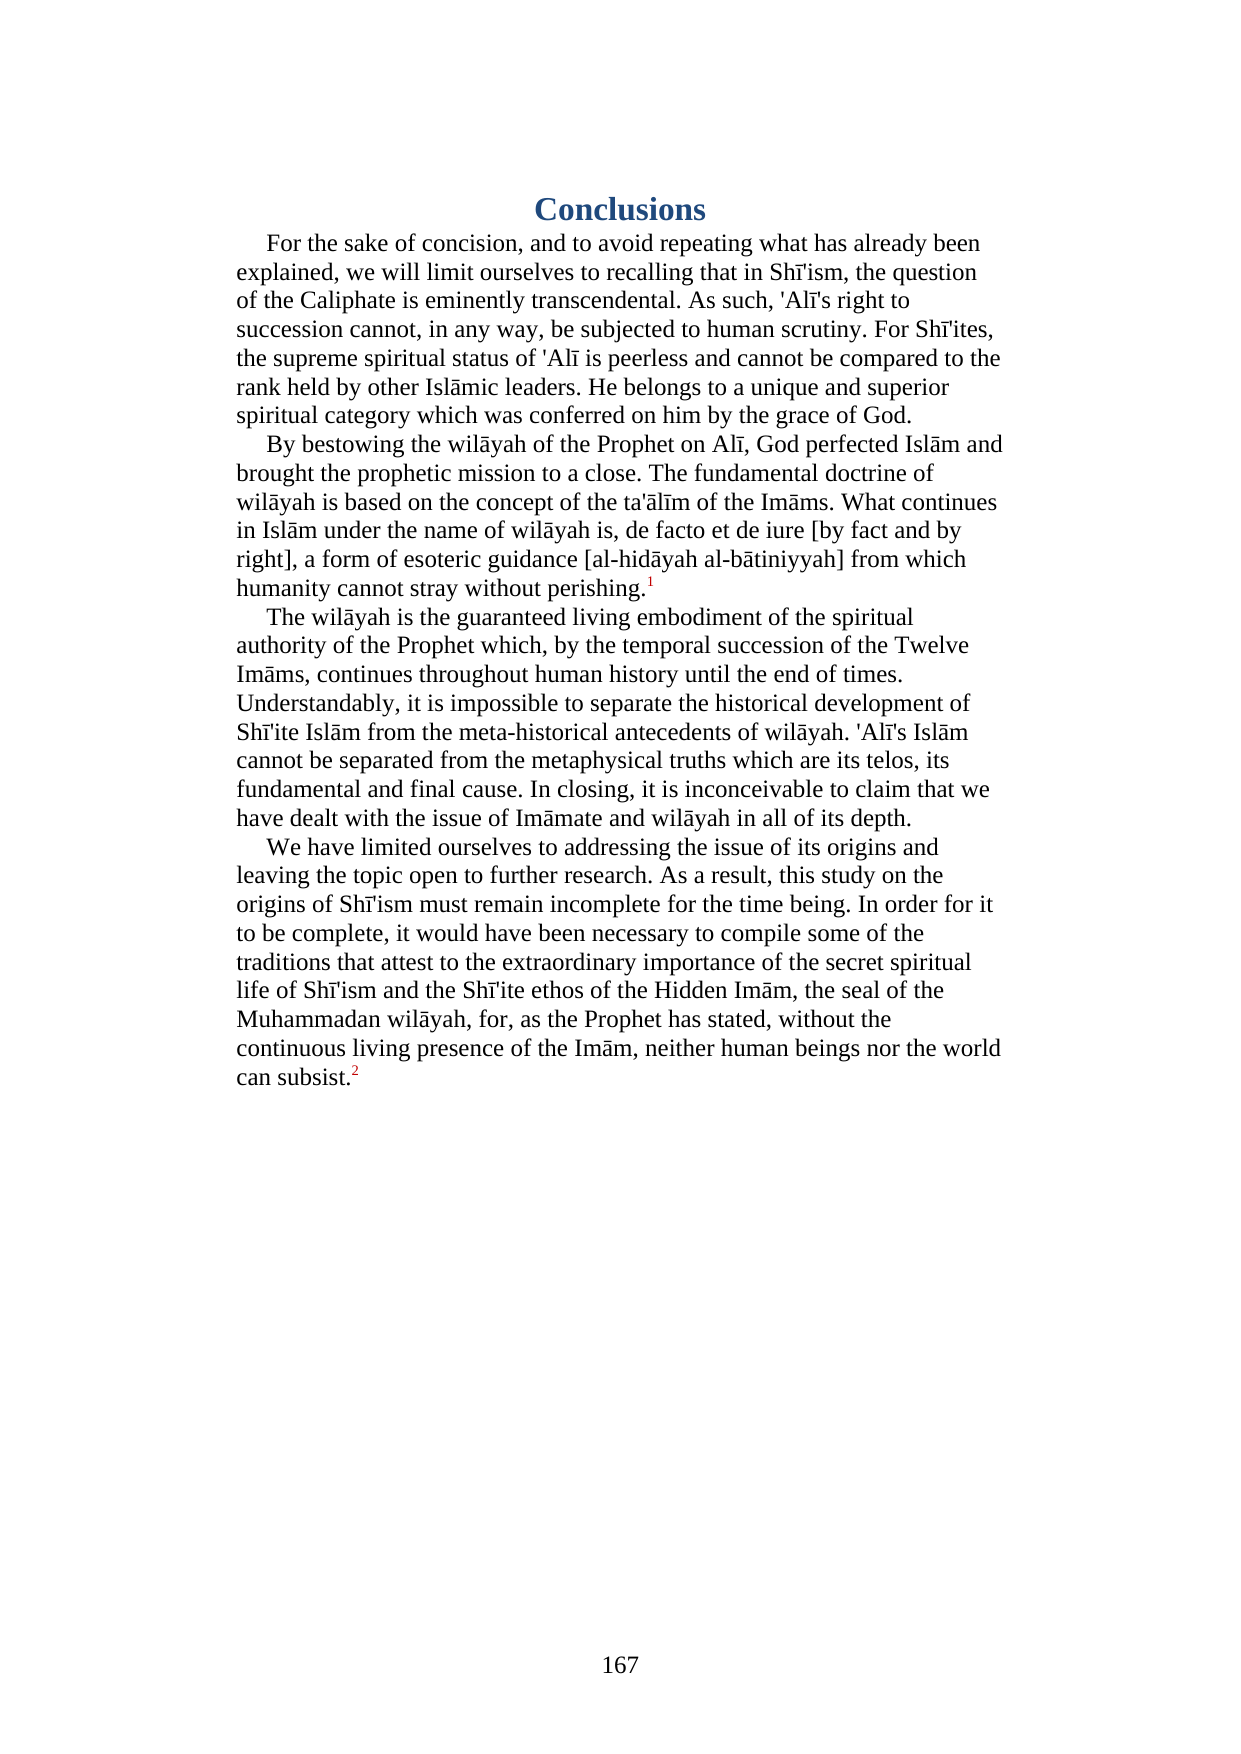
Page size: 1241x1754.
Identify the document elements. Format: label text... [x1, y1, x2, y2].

subtitle Conclusions [236, 190, 1004, 228]
text The wilāyah is the guaranteed living embodiment of the spiritual authority of the Prophet which, by the temporal succession of the Twelve Imāms, continues throughout human history until the end of times. Understandably, it is impossible to separate the historical development of Shī'ite Islām from the meta-historical antecedents of wilāyah. 'Alī's Islām cannot be separated from the metaphysical truths which are its telos, its fundamental and final cause. In closing, it is inconceivable to claim that we have dealt with the issue of Imāmate and wilāyah in all of its depth. [236, 602, 1004, 832]
text For the sake of concision, and to avoid repeating what has already been explained, we will limit ourselves to recalling that in Shī'ism, the question of the Caliphate is eminently transcendental. As such, 'Alī's right to succession cannot, in any way, be subjected to human scrutiny. For Shī'ites, the supreme spiritual status of 'Alī is peerless and cannot be compared to the rank held by other Islāmic leaders. He belongs to a unique and superior spiritual category which was conferred on him by the grace of God. [236, 228, 1004, 429]
text We have limited ourselves to addressing the issue of its origins and leaving the topic open to further research. As a result, this study on the origins of Shī'ism must remain incomplete for the time being. In order for it to be complete, it would have been necessary to compile some of the traditions that attest to the extraordinary importance of the secret spiritual life of Shī'ism and the Shī'ite ethos of the Hidden Imām, the seal of the Muhammadan wilāyah, for, as the Prophet has stated, without the continuous living presence of the Imām, neither human beings nor the world can subsist.2 [236, 832, 1004, 1091]
text By bestowing the wilāyah of the Prophet on Alī, God perfected Islām and brought the prophetic mission to a close. The fundamental doctrine of wilāyah is based on the concept of the ta'ālīm of the Imāms. What continues in Islām under the name of wilāyah is, de facto et de iure [by fact and by right], a form of esoteric guidance [al-hidāyah al-bātiniyyah] from which humanity cannot stray without perishing.1 [236, 429, 1004, 602]
